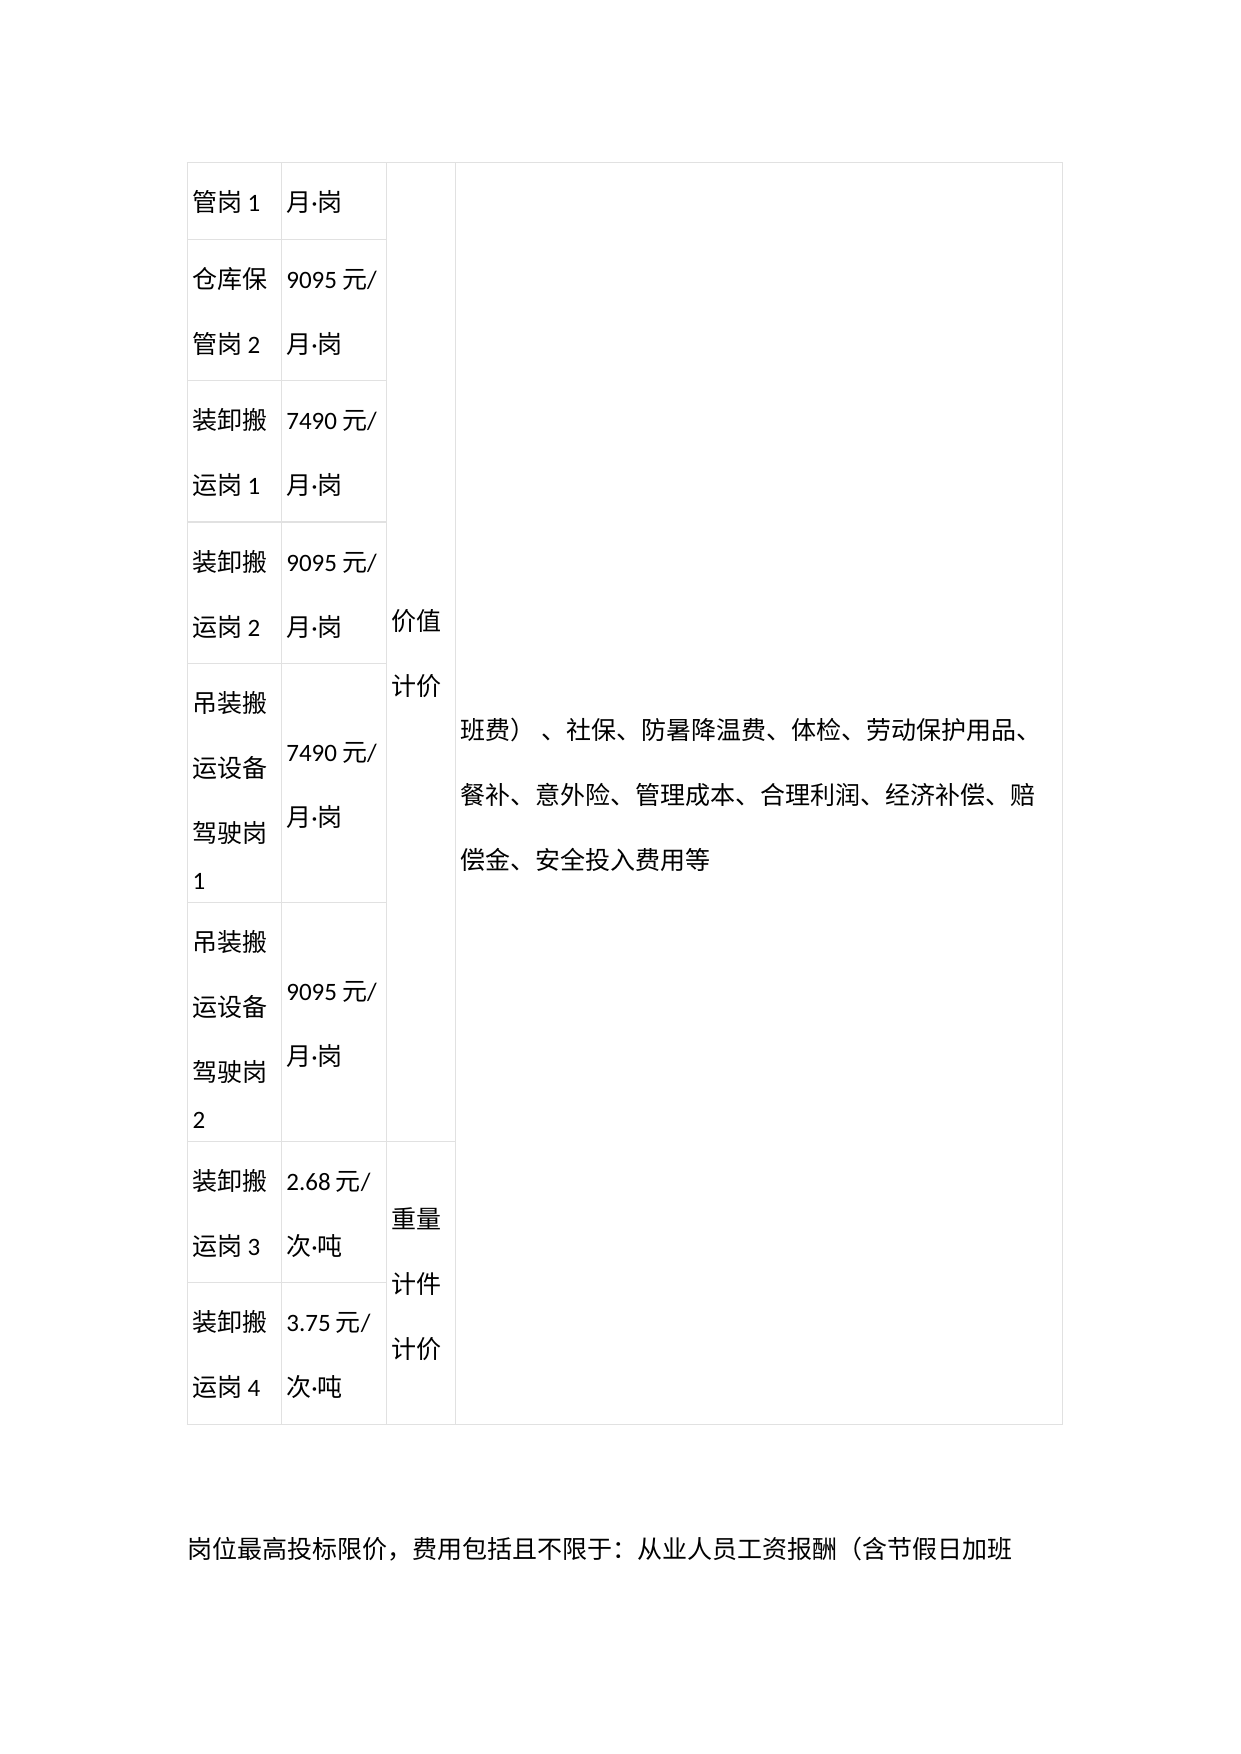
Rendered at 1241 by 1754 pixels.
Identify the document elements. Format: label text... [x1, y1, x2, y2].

table_cell 7490元/月·岗 [282, 163, 386, 238]
table_cell 吊装搬运设备驾驶岗2 [188, 903, 281, 1141]
table_cell 吊装搬运设备驾驶岗1 [188, 664, 281, 902]
table_cell 岗位价值计价 [387, 163, 455, 1141]
table_cell 7490元/月·岗 [282, 381, 386, 521]
table_cell 9095元/月·岗 [282, 240, 386, 380]
table_cell 装卸搬运岗4 [188, 1283, 281, 1424]
table_cell 9095元/月·岗 [282, 523, 386, 663]
table_cell 装卸搬运岗1 [188, 381, 281, 521]
table_cell 2.68元/次·吨 [282, 1142, 386, 1282]
table_cell 7490元/月·岗 [282, 664, 386, 902]
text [187, 1516, 1053, 1581]
table_cell 仓库保管岗1 [188, 163, 281, 238]
table_cell 9095元/月·岗 [282, 903, 386, 1141]
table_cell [456, 163, 1062, 1424]
table_cell 重量计件计价 [387, 1142, 455, 1424]
table_cell 装卸搬运岗3 [188, 1142, 281, 1282]
table_cell 装卸搬运岗2 [188, 523, 281, 663]
table_cell 仓库保管岗2 [188, 240, 281, 380]
table_cell 3.75元/次·吨 [282, 1283, 386, 1424]
